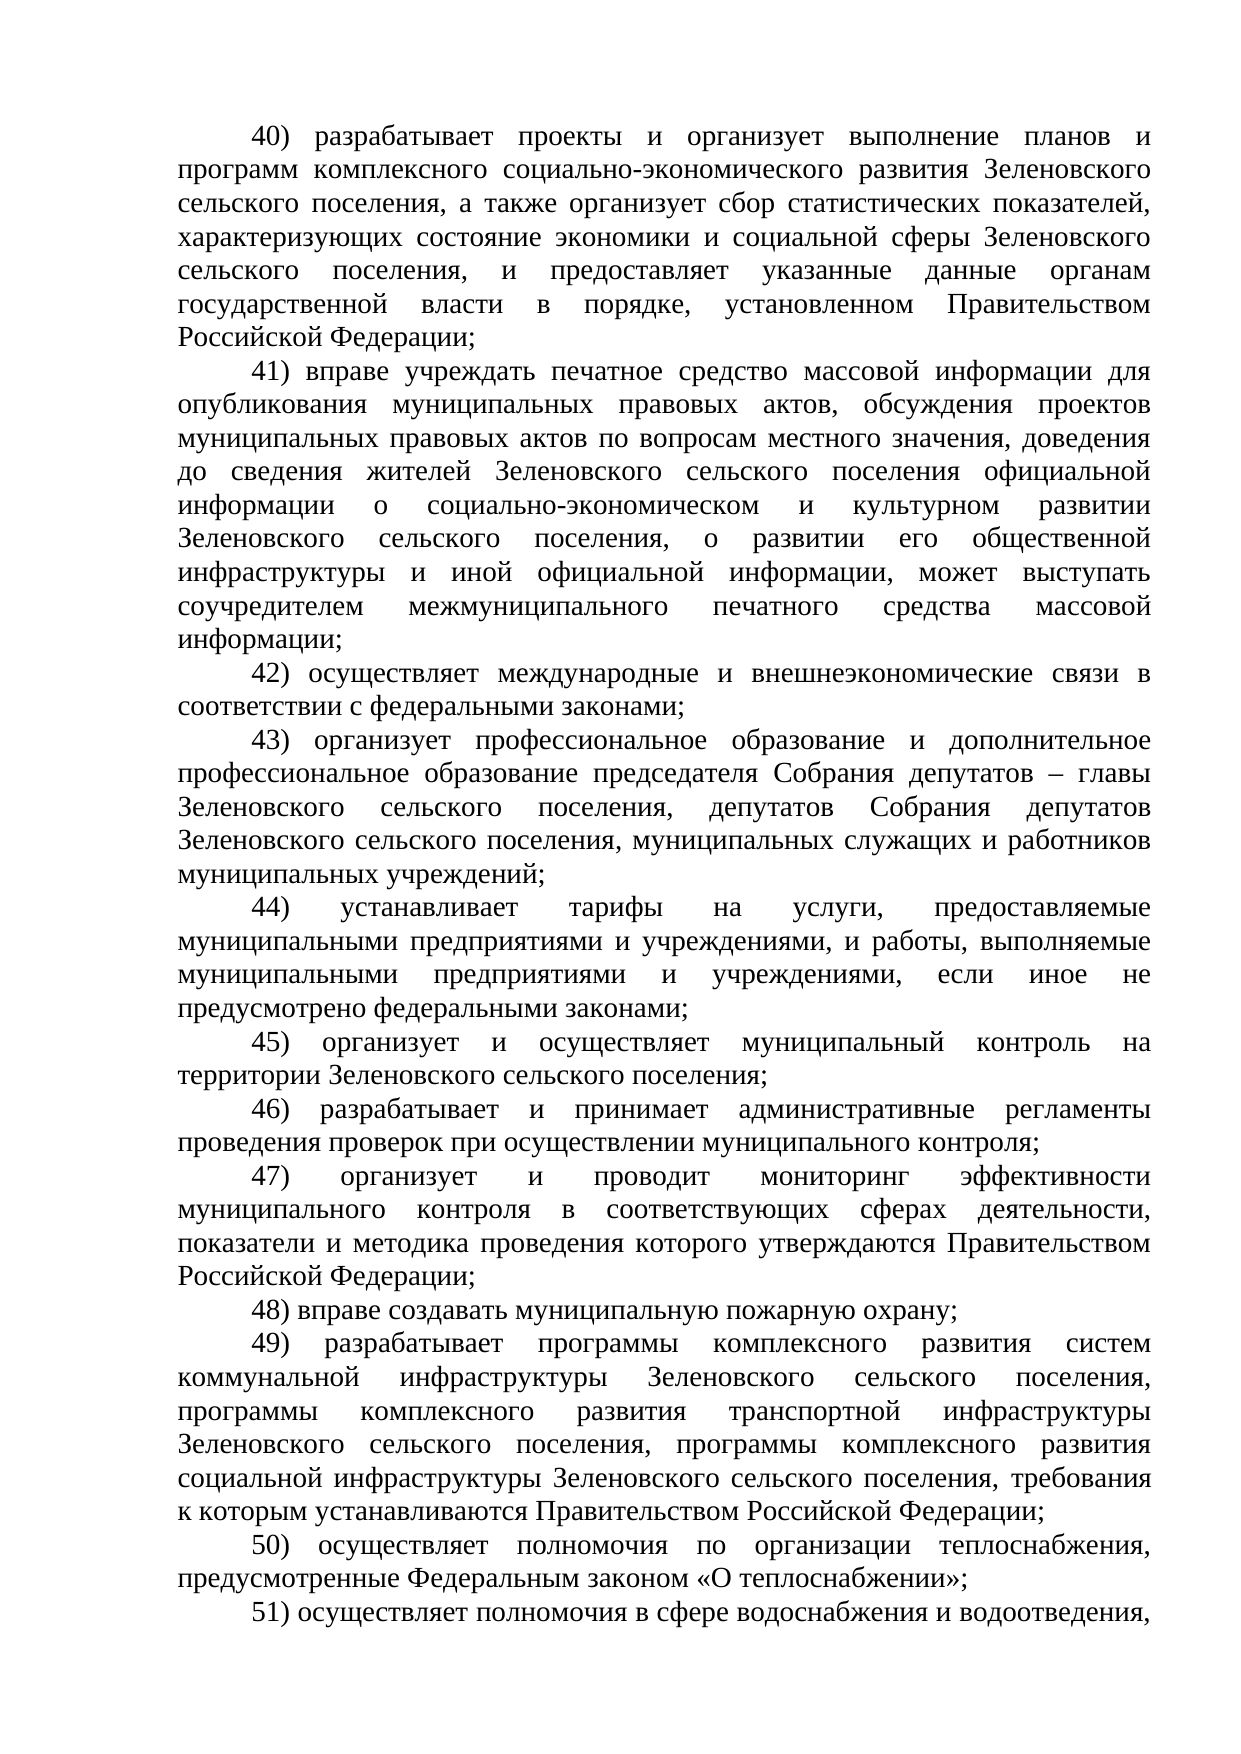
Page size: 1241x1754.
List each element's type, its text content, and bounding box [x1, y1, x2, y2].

text 41) вправе учреждать печатное средство массовой информации для опубликования муниципальных правовых актов, обсуждения проектов муниципальных правовых актов по вопросам местного значения, доведения до сведения жителей Зеленовского сельского поселения официальной информации о социально-экономическом и культурном развитии Зеленовского сельского поселения, о развитии его общественной инфраструктуры и иной официальной информации, может выступать соучредителем межмуниципального печатного средства массовой информации; [177, 353, 1152, 655]
text 44) устанавливает тарифы на услуги, предоставляемые муниципальными предприятиями и учреждениями, и работы, выполняемые муниципальными предприятиями и учреждениями, если иное не предусмотрено федеральными законами; [177, 889, 1152, 1024]
text 43) организует профессиональное образование и дополнительное профессиональное образование председателя Собрания депутатов – главы Зеленовского сельского поселения, депутатов Собрания депутатов Зеленовского сельского поселения, муниципальных служащих и работников муниципальных учреждений; [177, 722, 1152, 889]
text 48) вправе создавать муниципальную пожарную охрану; [177, 1292, 1152, 1326]
text 47) организует и проводит мониторинг эффективности муниципального контроля в соответствующих сферах деятельности, показатели и методика проведения которого утверждаются Правительством Российской Федерации; [177, 1158, 1152, 1292]
text 50) осуществляет полномочия по организации теплоснабжения, предусмотренные Федеральным законом «О теплоснабжении»; [177, 1527, 1152, 1594]
text 40) разрабатывает проекты и организует выполнение планов и программ комплексного социально-экономического развития Зеленовского сельского поселения, а также организует сбор статистических показателей, характеризующих состояние экономики и социальной сферы Зеленовского сельского поселения, и предоставляет указанные данные органам государственной власти в порядке, установленном Правительством Российской Федерации; [177, 118, 1152, 353]
text 49) разрабатывает программы комплексного развития систем коммунальной инфраструктуры Зеленовского сельского поселения, программы комплексного развития транспортной инфраструктуры Зеленовского сельского поселения, программы комплексного развития социальной инфраструктуры Зеленовского сельского поселения, требования к которым устанавливаются Правительством Российской Федерации; [177, 1326, 1152, 1527]
text 46) разрабатывает и принимает административные регламенты проведения проверок при осуществлении муниципального контроля; [177, 1091, 1152, 1158]
text 45) организует и осуществляет муниципальный контроль на территории Зеленовского сельского поселения; [177, 1024, 1152, 1091]
text 42) осуществляет международные и внешнеэкономические связи в соответствии с федеральными законами; [177, 655, 1152, 722]
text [177, 1594, 1152, 1627]
